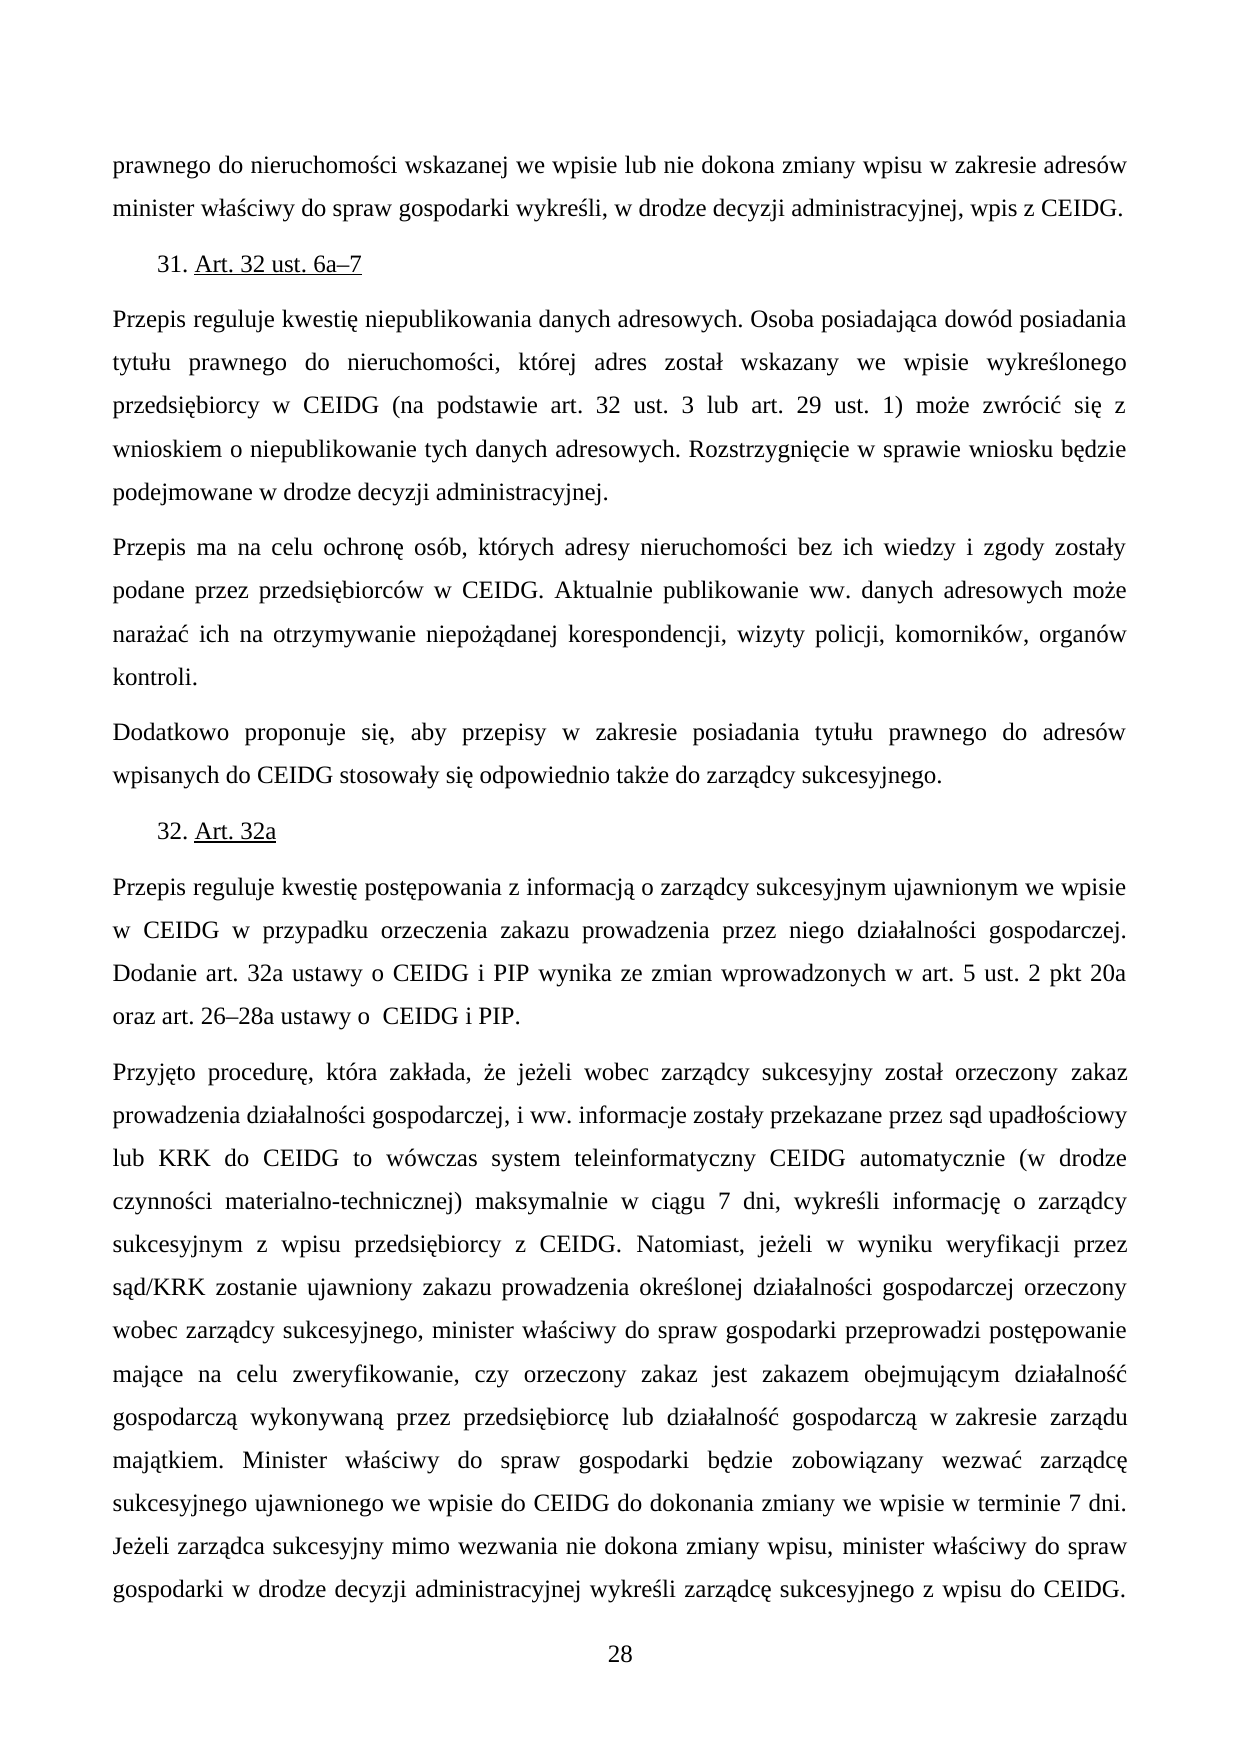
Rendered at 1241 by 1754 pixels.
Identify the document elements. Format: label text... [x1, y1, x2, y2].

text Dodatkowo proponuje się, aby przepisy w zakresie posiadania tytułu prawnego do adresów wpisanych do CEIDG stosowały się odpowiednio także do zarządcy sukcesyjnego. [112, 717, 1128, 789]
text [112, 1057, 1128, 1603]
text Przepis reguluje kwestię postępowania z informacją o zarządcy sukcesyjnym ujawnionym we wpisie w CEIDG w przypadku orzeczenia zakazu prowadzenia przez niego działalności gospodarczej. Dodanie art. 32a ustawy o CEIDG i PIP wynika ze zmian wprowadzonych w art. 5 ust. 2 pkt 20a oraz art. 26–28a ustawy o CEIDG i PIP. [112, 872, 1128, 1030]
list Art. 32 ust. 6a–7 [157, 249, 1128, 277]
list Art. 32a [157, 816, 1128, 845]
text Przepis reguluje kwestię niepublikowania danych adresowych. Osoba posiadająca dowód posiadania tytułu prawnego do nieruchomości, której adres został wskazany we wpisie wykreślonego przedsiębiorcy w CEIDG (na podstawie art. 32 ust. 3 lub art. 29 ust. 1) może zwrócić się z wnioskiem o niepublikowanie tych danych adresowych. Rozstrzygnięcie w sprawie wniosku będzie podejmowane w drodze decyzji administracyjnej. [112, 304, 1128, 506]
text Przepis ma na celu ochronę osób, których adresy nieruchomości bez ich wiedzy i zgody zostały podane przez przedsiębiorców w CEIDG. Aktualnie publikowanie ww. danych adresowych może narażać ich na otrzymywanie niepożądanej korespondencji, wizyty policji, komorników, organów kontroli. [112, 532, 1128, 691]
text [112, 150, 1128, 222]
